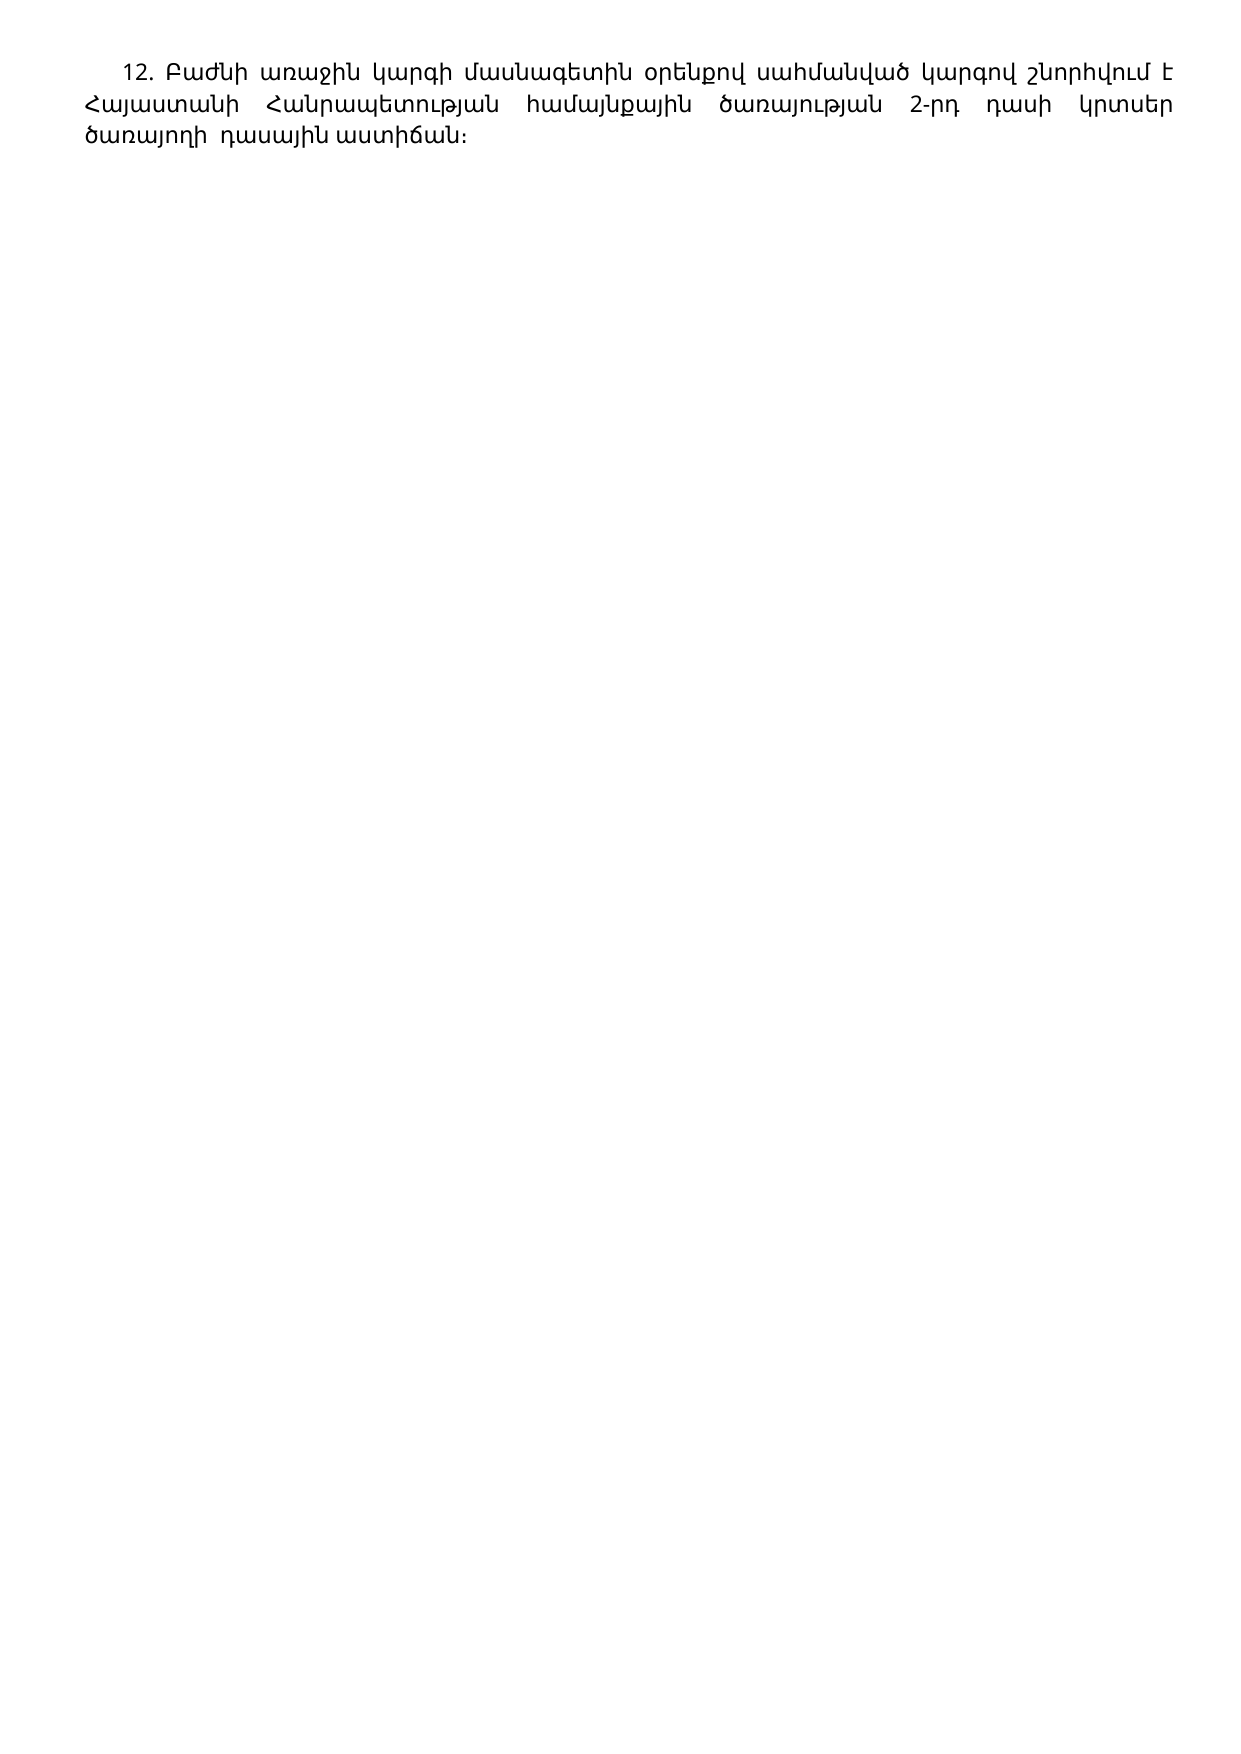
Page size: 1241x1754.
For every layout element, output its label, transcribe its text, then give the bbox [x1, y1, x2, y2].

text 12. Բաժնի առաջին կարգի մասնագետին օրենքով սահմանված կարգով շնորհվում է Հայաստանի Հանրապետության համայնքային ծառայության 2-րդ դասի կրտսեր ծառայողի դասային աստիճան։ [84, 56, 1174, 150]
